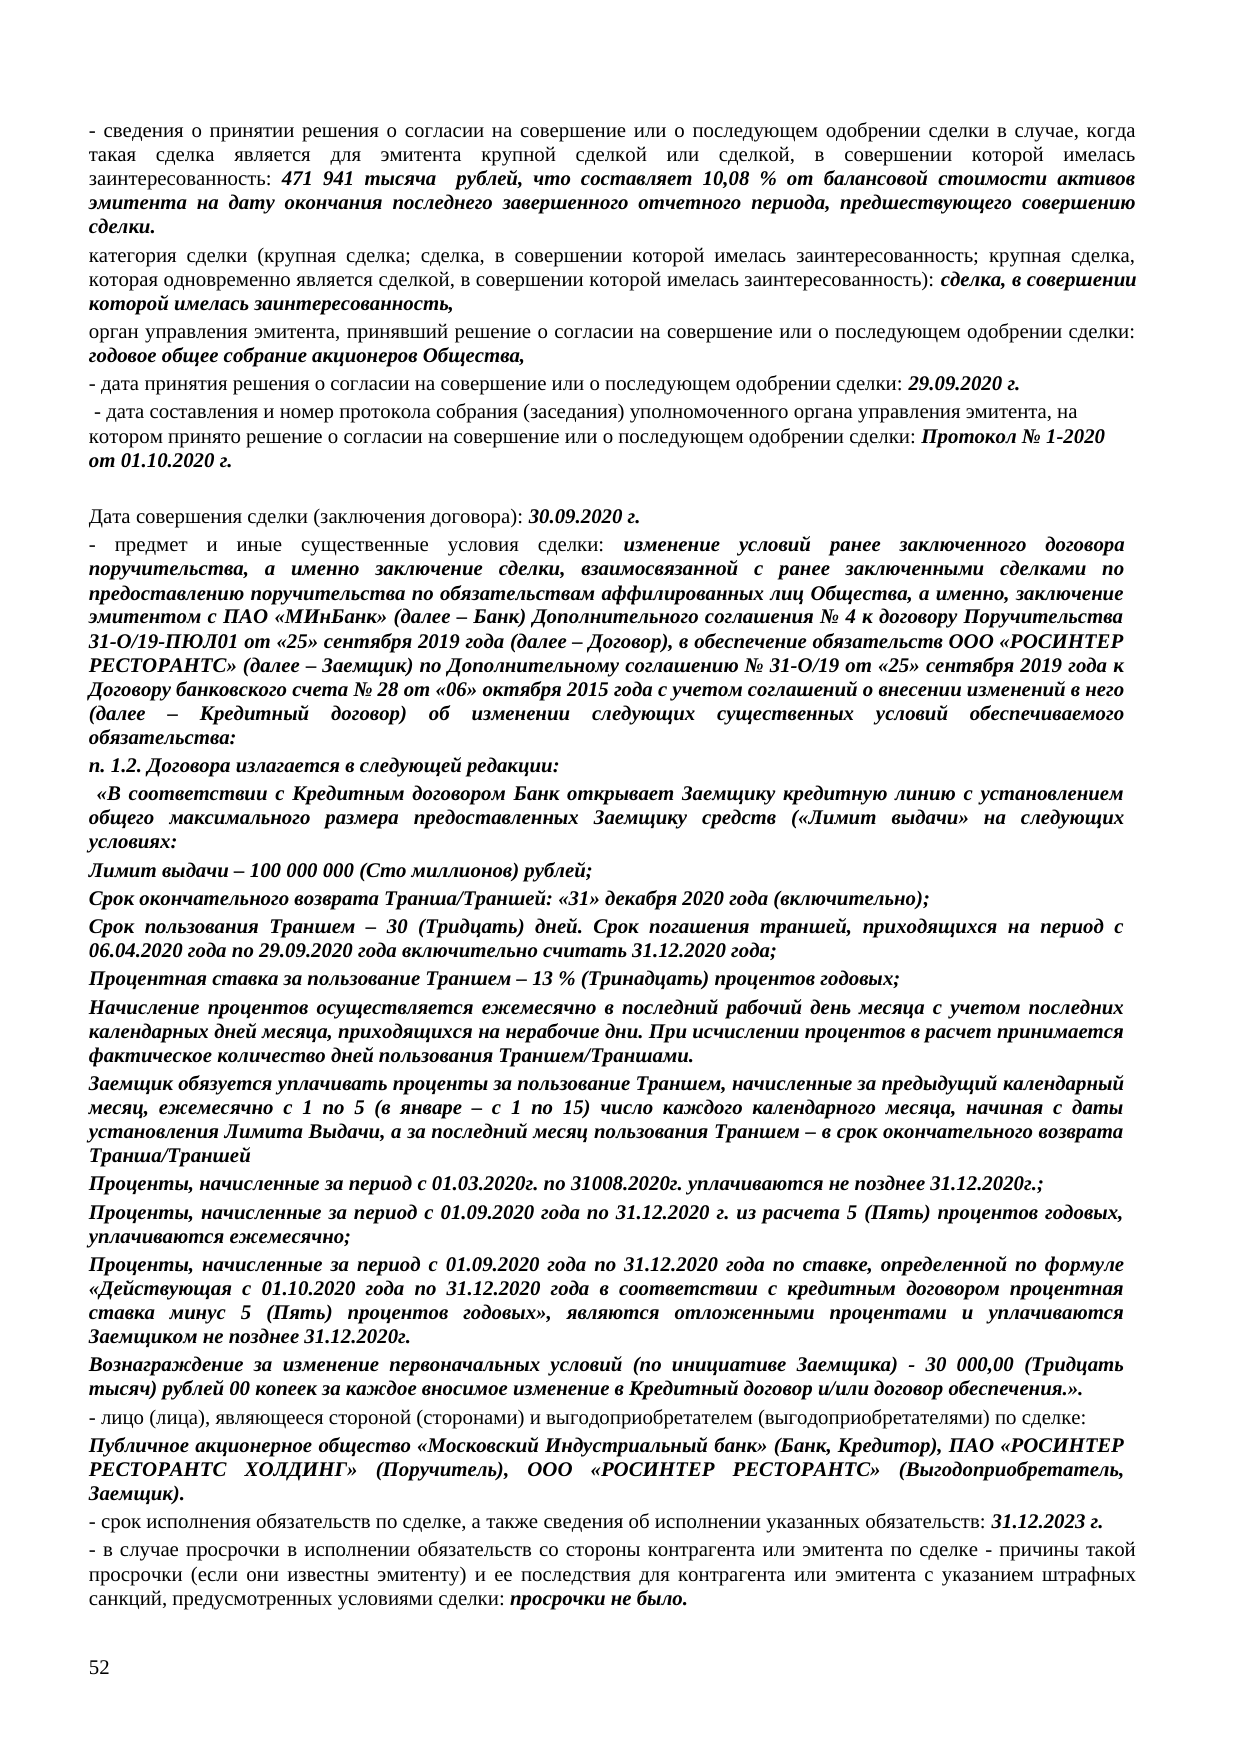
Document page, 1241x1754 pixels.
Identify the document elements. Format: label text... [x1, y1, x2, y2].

text Публичное акционерное общество «Московский Индустриальный банк» (Банк, Кредитор), ПАО «РОСИНТЕР РЕСТОРАНТС ХОЛДИНГ» (Поручитель), ООО «РОСИНТЕР РЕСТОРАНТС» (Выгодоприобретатель, Заемщик). [89, 1433, 1125, 1505]
text - дата принятия решения о согласии на совершение или о последующем одобрении сделки: 29.09.2020 г. [89, 371, 1137, 395]
text Дата совершения сделки (заключения договора): 30.09.2020 г. [89, 504, 1137, 528]
text - сведения о принятии решения о согласии на совершение или о последующем одобрении сделки в случае, когда такая сделка является для эмитента крупной сделкой или сделкой, в совершении которой имелась заинтересованность: 471 941 тысяча рублей, что составляет 10,08 % от балансовой стоимости активов эмитента на дату окончания последнего завершенного отчетного периода, предшествующего совершению сделки. [89, 118, 1137, 238]
text Процентная ставка за пользование Траншем – 13 % (Тринадцать) процентов годовых; [89, 966, 1125, 990]
text «В соответствии с Кредитным договором Банк открывает Заемщику кредитную линию с установлением общего максимального размера предоставленных Заемщику средств («Лимит выдачи» на следующих условиях: [89, 781, 1125, 853]
text Начисление процентов осуществляется ежемесячно в последний рабочий день месяца с учетом последних календарных дней месяца, приходящихся на нерабочие дни. При исчислении процентов в расчет принимается фактическое количество дней пользования Траншем/Траншами. [89, 994, 1125, 1067]
text Проценты, начисленные за период с 01.03.2020г. по 31008.2020г. уплачиваются не позднее 31.12.2020г.; [89, 1171, 1125, 1195]
text - предмет и иные существенные условия сделки: изменение условий ранее заключенного договора поручительства, а именно заключение сделки, взаимосвязанной с ранее заключенными сделками по предоставлению поручительства по обязательствам аффилированных лиц Общества, а именно, заключение эмитентом с ПАО «МИнБанк» (далее – Банк) Дополнительного соглашения № 4 к договору Поручительства 31-О/19-ПЮЛ01 от «25» сентября 2019 года (далее – Договор), в обеспечение обязательств ООО «РОСИНТЕР РЕСТОРАНТС» (далее – Заемщик) по Дополнительному соглашению № 31-О/19 от «25» сентября 2019 года к Договору банковского счета № 28 от «06» октября 2015 года с учетом соглашений о внесении изменений в него (далее – Кредитный договор) об изменении следующих существенных условий обеспечиваемого обязательства: [89, 532, 1125, 749]
text - дата составления и номер протокола собрания (заседания) уполномоченного органа управления эмитента, на котором принято решение о согласии на совершение или о последующем одобрении сделки: Протокол № 1-2020 от 01.10.2020 г. [89, 399, 1137, 472]
text Проценты, начисленные за период с 01.09.2020 года по 31.12.2020 г. из расчета 5 (Пять) процентов годовых, уплачиваются ежемесячно; [89, 1199, 1125, 1248]
text Лимит выдачи – 100 000 000 (Сто миллионов) рублей; [89, 858, 1125, 882]
text Срок пользования Траншем – 30 (Тридцать) дней. Срок погашения траншей, приходящихся на период с 06.04.2020 года по 29.09.2020 года включительно считать 31.12.2020 года; [89, 914, 1125, 962]
text - лицо (лица), являющееся стороной (сторонами) и выгодоприобретателем (выгодоприобретателями) по сделке: [89, 1404, 1137, 1429]
text категория сделки (крупная сделка; сделка, в совершении которой имелась заинтересованность; крупная сделка, которая одновременно является сделкой, в совершении которой имелась заинтересованность): сделка, в совершении которой имелась заинтересованность, [89, 243, 1137, 315]
text Вознаграждение за изменение первоначальных условий (по инициативе Заемщика) - 30 000,00 (Тридцать тысяч) рублей 00 копеек за каждое вносимое изменение в Кредитный договор и/или договор обеспечения.». [89, 1352, 1125, 1400]
text Проценты, начисленные за период с 01.09.2020 года по 31.12.2020 года по ставке, определенной по формуле «Действующая с 01.10.2020 года по 31.12.2020 года в соответствии с кредитным договором процентная ставка минус 5 (Пять) процентов годовых», являются отложенными процентами и уплачиваются Заемщиком не позднее 31.12.2020г. [89, 1252, 1125, 1348]
text орган управления эмитента, принявший решение о согласии на совершение или о последующем одобрении сделки: годовое общее собрание акционеров Общества, [89, 319, 1137, 367]
text - в случае просрочки в исполнении обязательств со стороны контрагента или эмитента по сделке - причины такой просрочки (если они известны эмитенту) и ее последствия для контрагента или эмитента с указанием штрафных санкций, предусмотренных условиями сделки: просрочки не было. [89, 1537, 1137, 1609]
text - срок исполнения обязательств по сделке, а также сведения об исполнении указанных обязательств: 31.12.2023 г. [89, 1509, 1137, 1533]
text Заемщик обязуется уплачивать проценты за пользование Траншем, начисленные за предыдущий календарный месяц, ежемесячно с 1 по 5 (в январе – с 1 по 15) число каждого календарного месяца, начиная с даты установления Лимита Выдачи, а за последний месяц пользования Траншем – в срок окончательного возврата Транша/Траншей [89, 1071, 1125, 1167]
text Срок окончательного возврата Транша/Траншей: «31» декабря 2020 года (включительно); [89, 886, 1125, 910]
text п. 1.2. Договора излагается в следующей редакции: [89, 753, 1125, 777]
